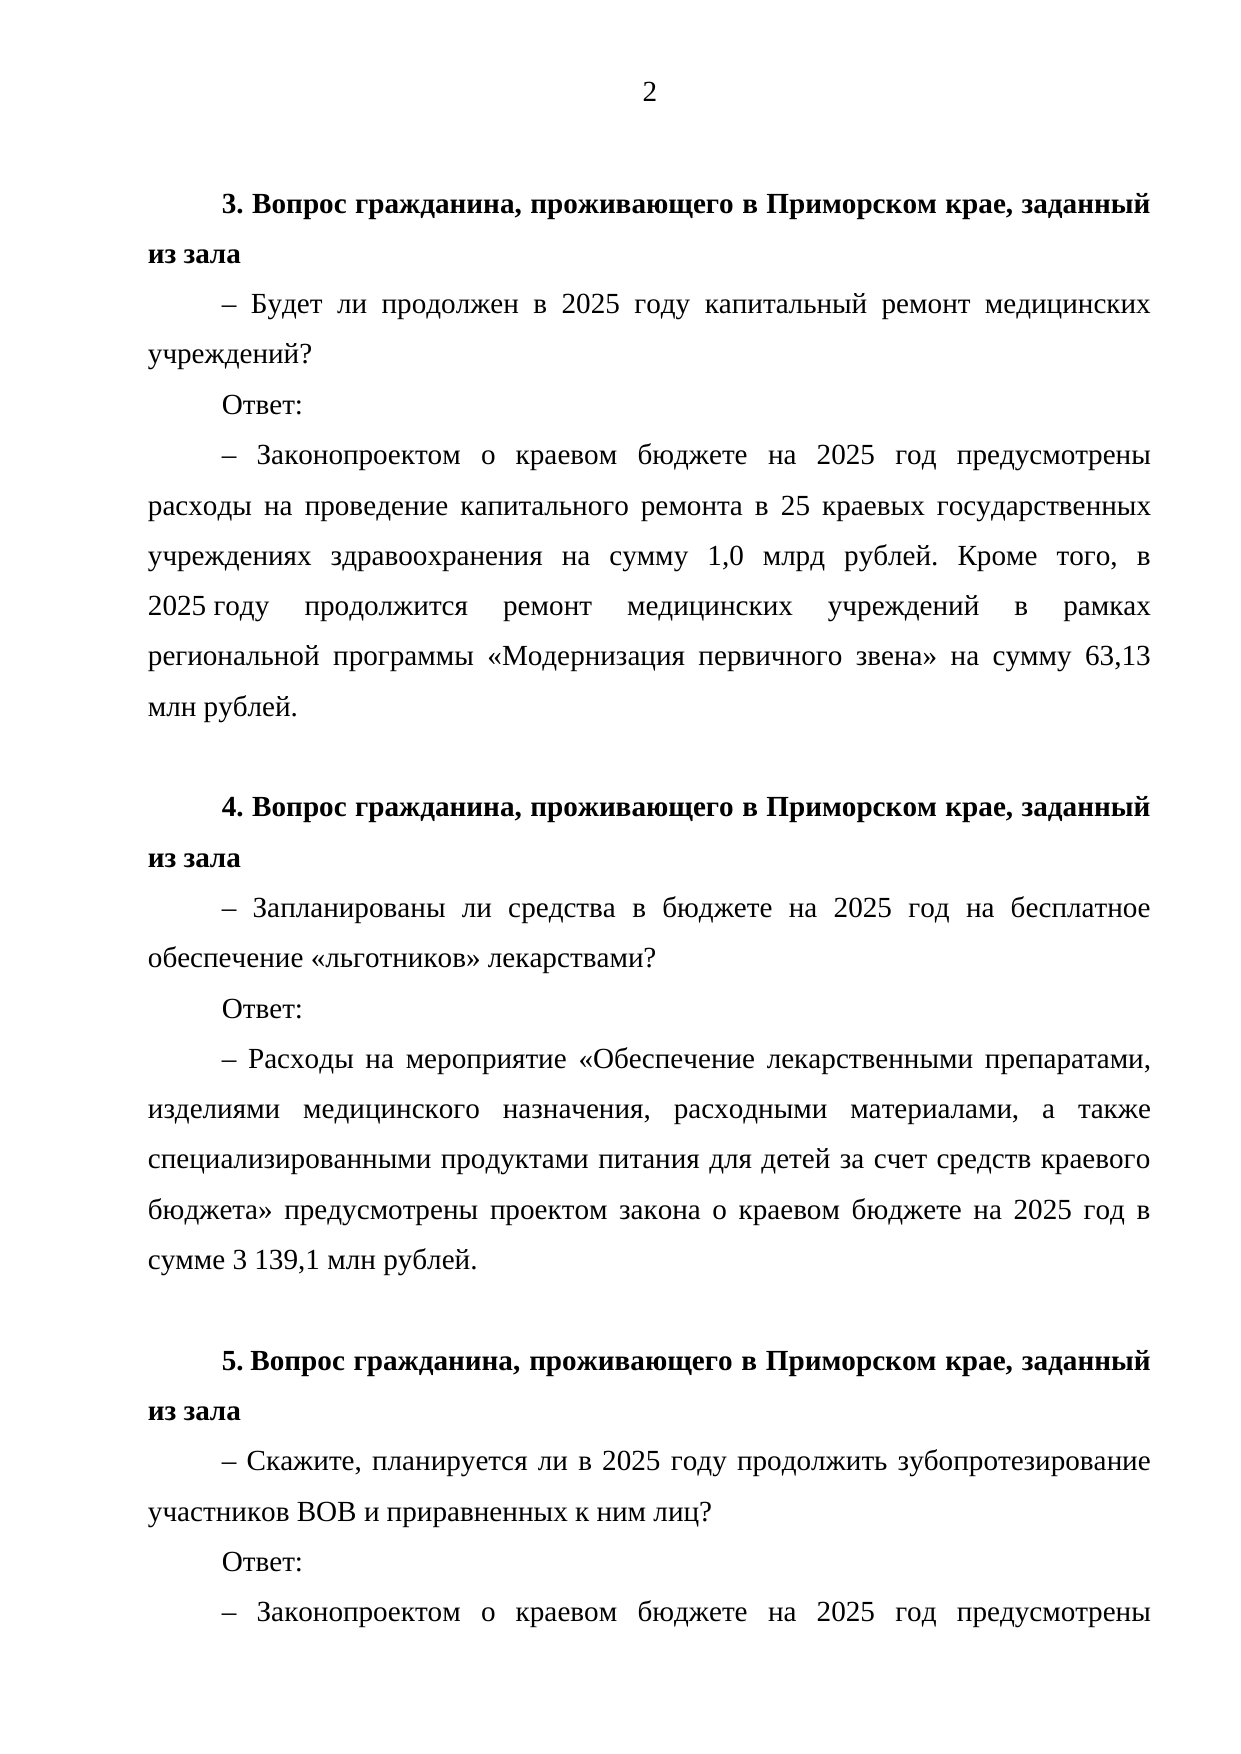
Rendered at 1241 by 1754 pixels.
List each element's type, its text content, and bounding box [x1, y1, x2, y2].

text Ответ: [148, 1544, 1152, 1578]
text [148, 1594, 1152, 1628]
text – Будет ли продолжен в 2025 году капитальный ремонт медицинских учреждений? [148, 286, 1152, 370]
text 3. Вопрос гражданина, проживающего в Приморском крае, заданный из зала [148, 186, 1152, 269]
text Ответ: [148, 991, 1152, 1024]
text 4. Вопрос гражданина, проживающего в Приморском крае, заданный из зала [148, 789, 1152, 873]
text – Запланированы ли средства в бюджете на 2025 год на бесплатное обеспечение «льготников» лекарствами? [148, 890, 1152, 974]
text Ответ: [148, 387, 1152, 421]
text 5. Вопрос гражданина, проживающего в Приморском крае, заданный из зала [148, 1343, 1152, 1427]
text – Законопроектом о краевом бюджете на 2025 год предусмотрены расходы на проведение капитального ремонта в 25 краевых государственных учреждениях здравоохранения на сумму 1,0 млрд рублей. Кроме того, в 2025 году продолжится ремонт медицинских учреждений в рамках региональной программы «Модернизация первичного звена» на сумму 63,13 млн рублей. [148, 437, 1152, 722]
text – Расходы на мероприятие «Обеспечение лекарственными препаратами, изделиями медицинского назначения, расходными материалами, а также специализированными продуктами питания для детей за счет средств краевого бюджета» предусмотрены проектом закона о краевом бюджете на 2025 год в сумме 3 139,1 млн рублей. [148, 1041, 1152, 1276]
text – Скажите, планируется ли в 2025 году продолжить зубопротезирование участников ВОВ и приравненных к ним лиц? [148, 1443, 1152, 1527]
